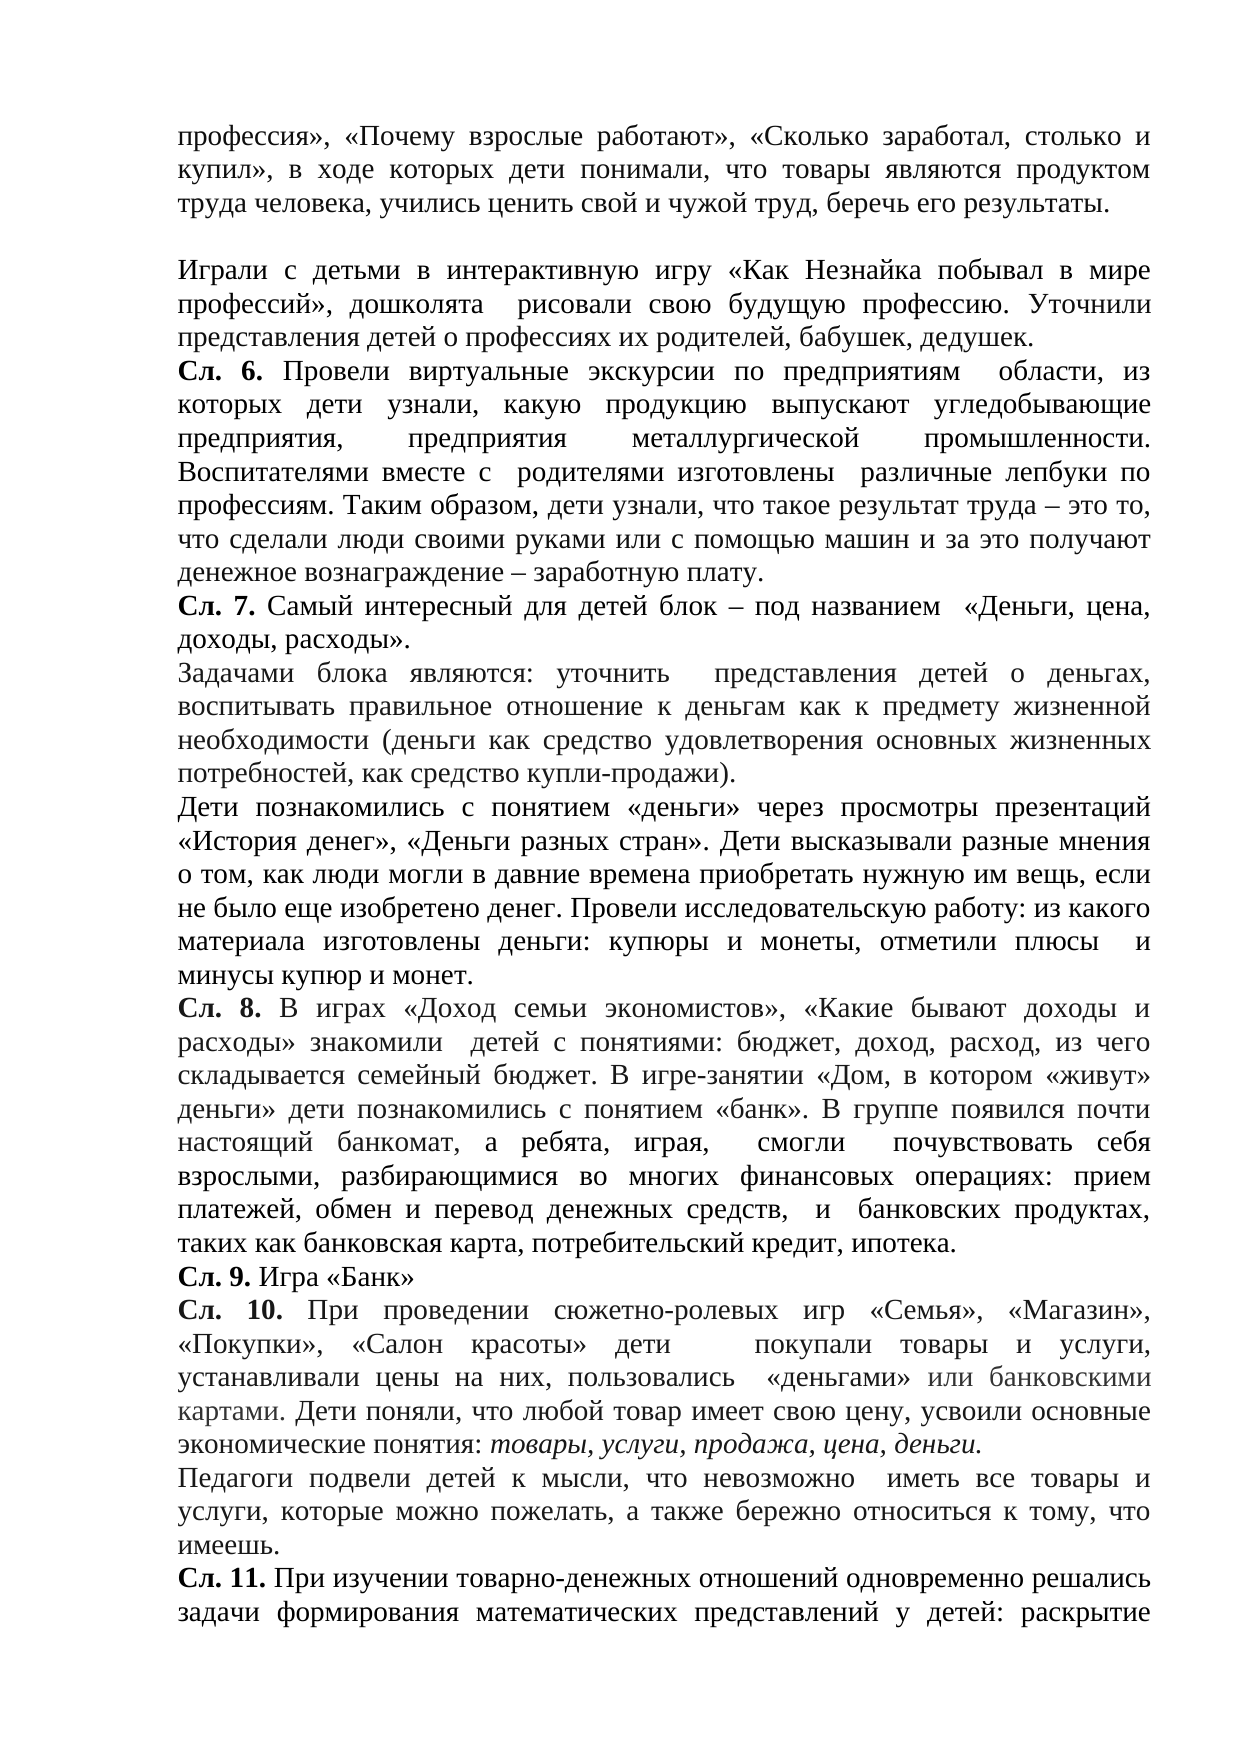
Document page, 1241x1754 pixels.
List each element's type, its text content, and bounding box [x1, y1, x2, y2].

text Играли с детьми в интерактивную игру «Как Незнайка побывал в мире профессий», дошколята рисовали свою будущую профессию. Уточнили представления детей о профессиях их родителей, бабушек, дедушек. [177, 252, 1152, 353]
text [177, 1561, 1152, 1628]
text Педагоги подвели детей к мысли, что невозможно иметь все товары и услуги, которые можно пожелать, а также бережно относиться к тому, что имеешь. [177, 1460, 1152, 1561]
text Сл. 9. Игра «Банк» [177, 1259, 1152, 1292]
text Дети познакомились с понятием «деньги» через просмотры презентаций «История денег», «Деньги разных стран». Дети высказывали разные мнения о том, как люди могли в давние времена приобретать нужную им вещь, если не было еще изобретено денег. Провели исследовательскую работу: из какого материала изготовлены деньги: купюры и монеты, отметили плюсы и минусы купюр и монет. [177, 789, 1152, 990]
text Задачами блока являются: уточнить представления детей о деньгах, воспитывать правильное отношение к деньгам как к предмету жизненной необходимости (деньги как средство удовлетворения основных жизненных потребностей, как средство купли-продажи). [177, 655, 1152, 789]
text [177, 118, 1152, 219]
text Сл. 8. В играх «Доход семьи экономистов», «Какие бывают доходы и расходы» знакомили детей с понятиями: бюджет, доход, расход, из чего складывается семейный бюджет. В игре-занятии «Дом, в котором «живут» деньги» дети познакомились с понятием «банк». В группе появился почти настоящий банкомат, а ребята, играя, смогли почувствовать себя взрослыми, разбирающимися во многих финансовых операциях: прием платежей, обмен и перевод денежных средств, и банковских продуктах, таких как банковская карта, потребительский кредит, ипотека. [177, 990, 1152, 1259]
text Сл. 6. Провели виртуальные экскурсии по предприятиям области, из которых дети узнали, какую продукцию выпускают угледобывающие предприятия, предприятия металлургической промышленности. Воспитателями вместе с родителями изготовлены различные лепбуки по профессиям. Таким образом, дети узнали, что такое результат труда – это то, что сделали люди своими руками или с помощью машин и за это получают денежное вознаграждение – заработную плату. [177, 353, 1152, 588]
text Сл. 10. При проведении сюжетно-ролевых игр «Семья», «Магазин», «Покупки», «Салон красоты» дети покупали товары и услуги, устанавливали цены на них, пользовались «деньгами» или банковскими картами. Дети поняли, что любой товар имеет свою цену, усвоили основные экономические понятия: товары, услуги, продажа, цена, деньги. [177, 1292, 1152, 1460]
text Сл. 7. Самый интересный для детей блок – под названием «Деньги, цена, доходы, расходы». [177, 588, 1152, 655]
